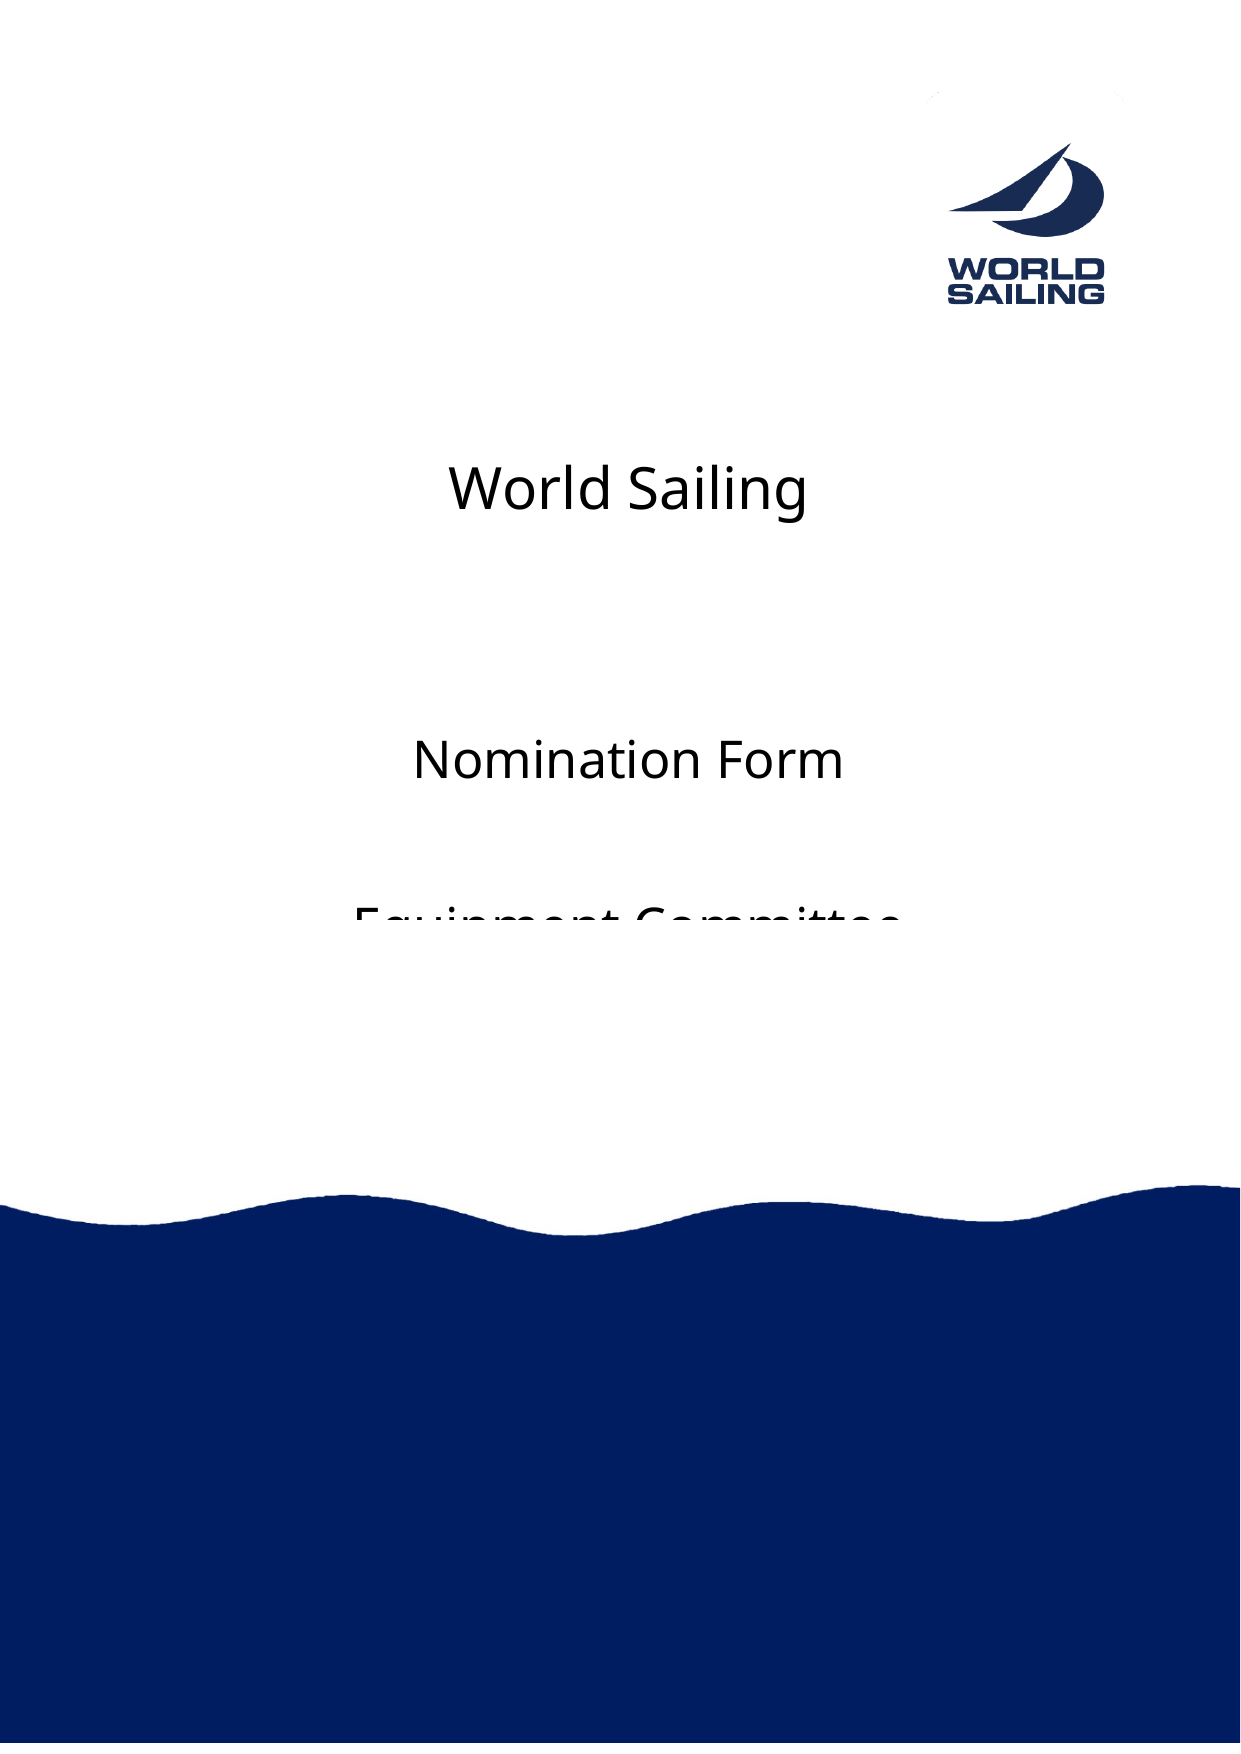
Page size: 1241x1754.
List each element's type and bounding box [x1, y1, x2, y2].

picture [0, 1183, 1241, 1743]
